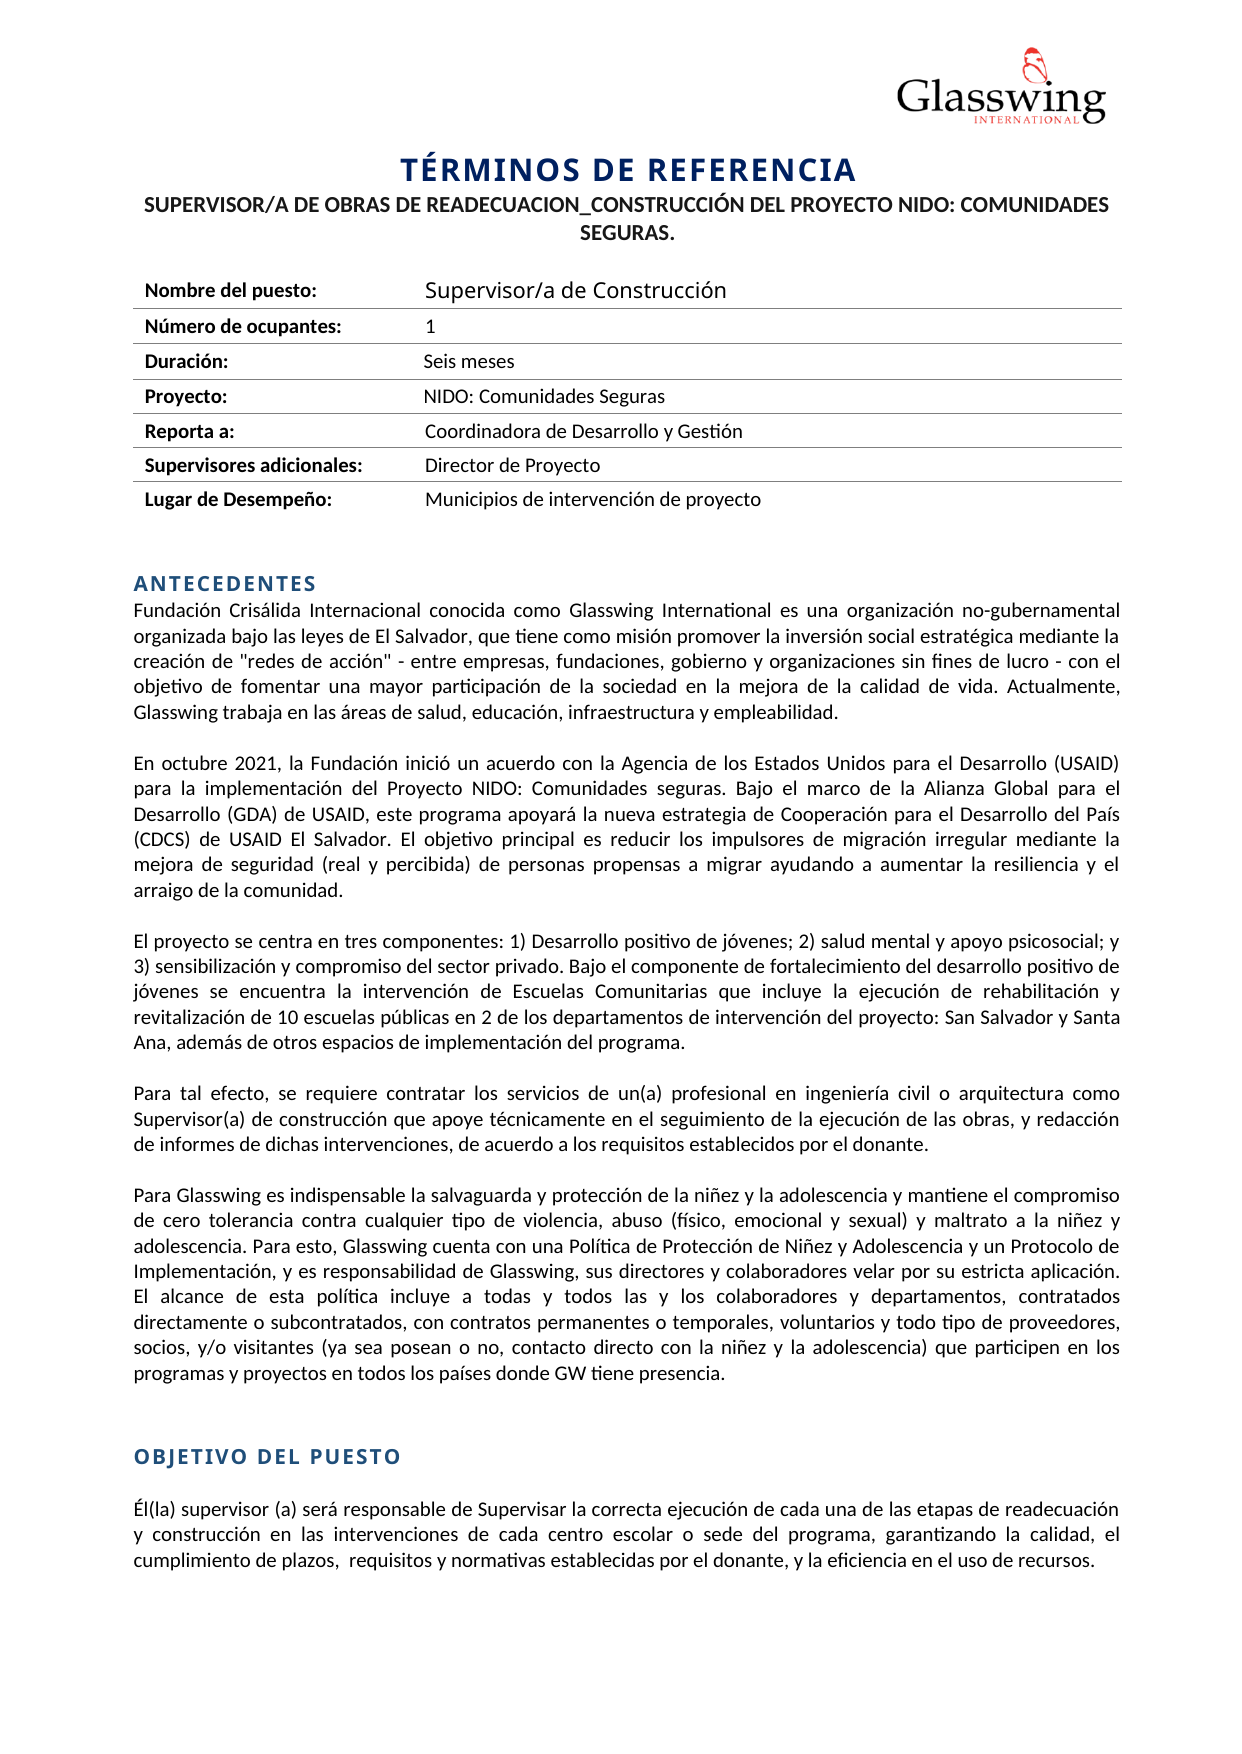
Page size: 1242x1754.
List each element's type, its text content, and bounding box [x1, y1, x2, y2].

table_cell Proyecto: [133, 380, 414, 413]
table_cell Número de ocupantes: [133, 309, 414, 342]
table_cell Director de Proyecto [414, 448, 1122, 481]
text ANTECEDENTES [133, 569, 1122, 597]
table_cell Duración: [133, 344, 414, 379]
text El proyecto se centra en tres componentes: 1) Desarrollo positivo de jóvenes; 2) salud mental y apoyo psicosocial; y 3) sensibilización y compromiso del sector privado. Bajo el componente de fortalecimiento del desarrollo positivo de jóvenes se encuentra la intervención de Escuelas Comunitarias que incluye la ejecución de rehabilitación y revitalización de 10 escuelas públicas en 2 de los departamentos de intervención del proyecto: San Salvador y Santa Ana, además de otros espacios de implementación del programa. [133, 928, 1122, 1055]
table_cell Supervisores adicionales: [133, 448, 414, 481]
text TÉRMINOS DE REFERENCIA [133, 148, 1122, 190]
table_cell Seis meses [414, 344, 1122, 379]
table_cell Lugar de Desempeño: [133, 482, 414, 515]
picture [897, 41, 1106, 130]
text Fundación Crisálida Internacional conocida como Glasswing International es una organización no-gubernamental organizada bajo las leyes de El Salvador, que tiene como misión promover la inversión social estratégica mediante la creación de "redes de acción" - entre empresas, fundaciones, gobierno y organizaciones sin fines de lucro - con el objetivo de fomentar una mayor participación de la sociedad en la mejora de la calidad de vida. Actualmente, Glasswing trabaja en las áreas de salud, educación, infraestructura y empleabilidad. [133, 597, 1122, 724]
table_cell Coordinadora de Desarrollo y Gestión [414, 414, 1122, 447]
text En octubre 2021, la Fundación inició un acuerdo con la Agencia de los Estados Unidos para el Desarrollo (USAID) para la implementación del Proyecto NIDO: Comunidades seguras. Bajo el marco de la Alianza Global para el Desarrollo (GDA) de USAID, este programa apoyará la nueva estrategia de Cooperación para el Desarrollo del País (CDCS) de USAID El Salvador. El objetivo principal es reducir los impulsores de migración irregular mediante la mejora de seguridad (real y percibida) de personas propensas a migrar ayudando a aumentar la resiliencia y el arraigo de la comunidad. [133, 750, 1122, 902]
table_header Supervisor/a de Construcción [414, 272, 1122, 308]
text OBJETIVO DEL PUESTO [133, 1442, 1122, 1471]
text Él(la) supervisor (a) será responsable de Supervisar la correcta ejecución de cada una de las etapas de readecuación y construcción en las intervenciones de cada centro escolar o sede del programa, garantizando la calidad, el cumplimiento de plazos, requisitos y normativas establecidas por el donante, y la eficiencia en el uso de recursos. [133, 1496, 1122, 1572]
text Para Glasswing es indispensable la salvaguarda y protección de la niñez y la adolescencia y mantiene el compromiso de cero tolerancia contra cualquier tipo de violencia, abuso (físico, emocional y sexual) y maltrato a la niñez y adolescencia. Para esto, Glasswing cuenta con una Política de Protección de Niñez y Adolescencia y un Protocolo de Implementación, y es responsabilidad de Glasswing, sus directores y colaboradores velar por su estricta aplicación. El alcance de esta política incluye a todas y todos las y los colaboradores y departamentos, contratados directamente o subcontratados, con contratos permanentes o temporales, voluntarios y todo tipo de proveedores, socios, y/o visitantes (ya sea posean o no, contacto directo con la niñez y la adolescencia) que participen en los programas y proyectos en todos los países donde GW tiene presencia. [133, 1182, 1122, 1385]
table_header Nombre del puesto: [133, 272, 414, 308]
text SUPERVISOR/A DE OBRAS DE READECUACION_CONSTRUCCIÓN DEL PROYECTO NIDO: COMUNIDADES SEGURAS. [132, 190, 1122, 246]
table_cell Municipios de intervención de proyecto [414, 482, 1122, 515]
table_cell Reporta a: [133, 414, 414, 447]
text Para tal efecto, se requiere contratar los servicios de un(a) profesional en ingeniería civil o arquitectura como Supervisor(a) de construcción que apoye técnicamente en el seguimiento de la ejecución de las obras, y redacción de informes de dichas intervenciones, de acuerdo a los requisitos establecidos por el donante. [133, 1080, 1122, 1157]
table_cell 1 [414, 309, 1122, 342]
table_cell NIDO: Comunidades Seguras [414, 380, 1122, 413]
